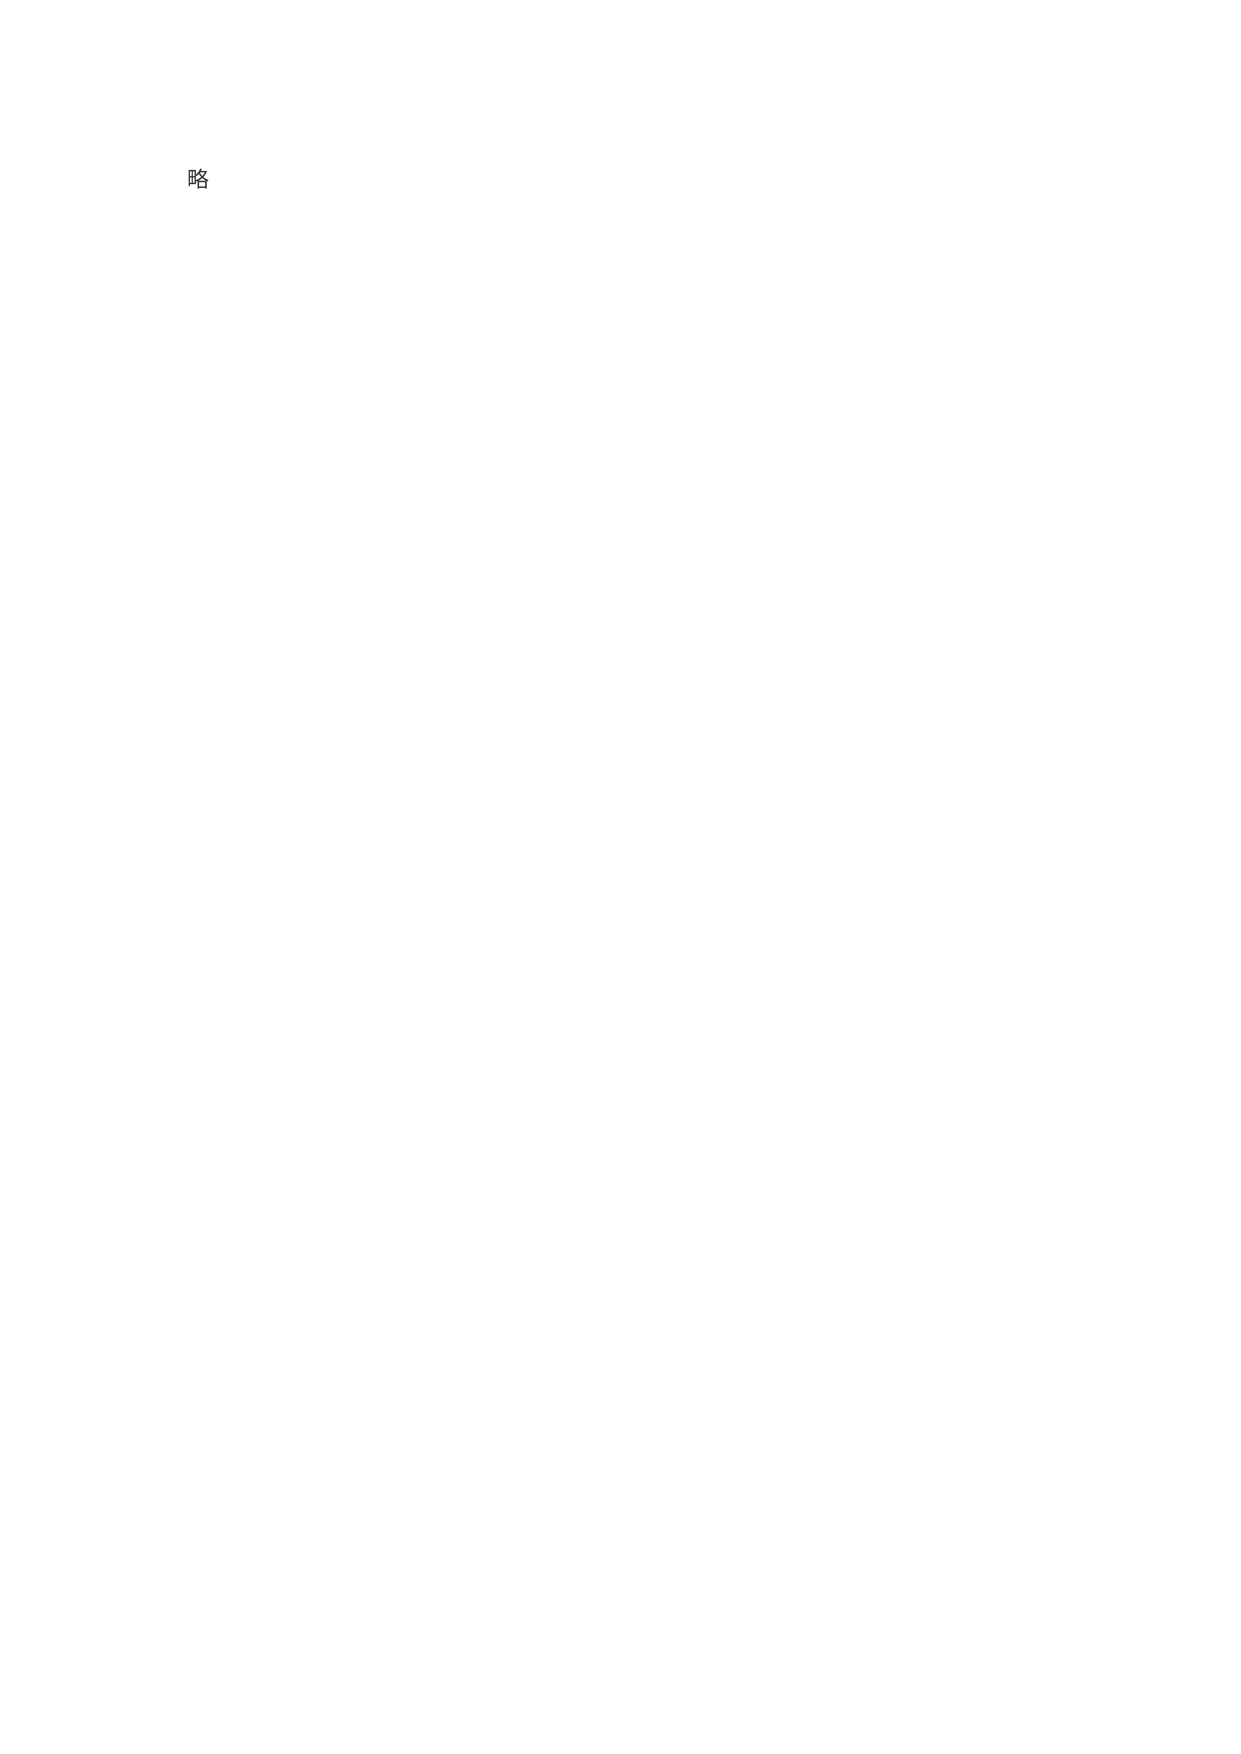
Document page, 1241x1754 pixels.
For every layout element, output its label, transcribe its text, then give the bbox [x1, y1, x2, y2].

text 略 [187, 162, 1053, 194]
